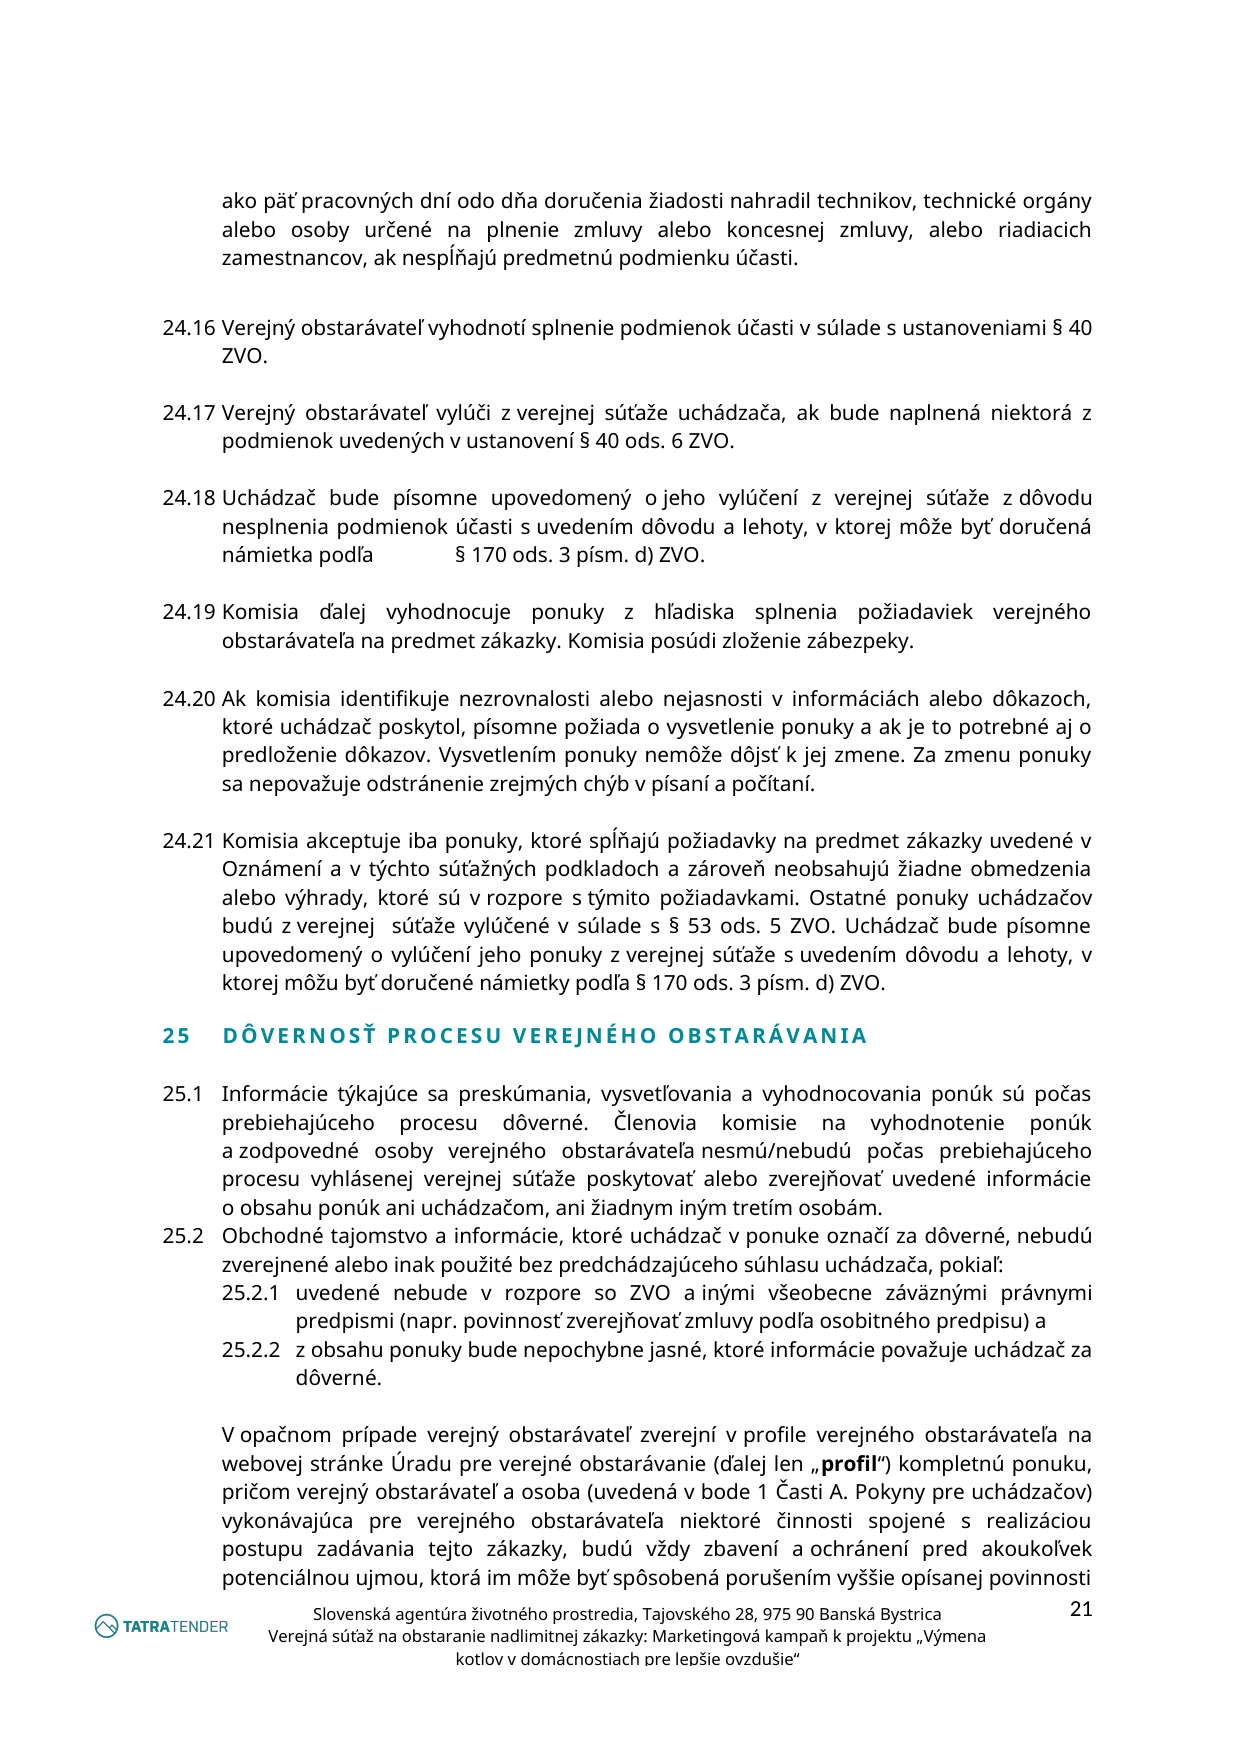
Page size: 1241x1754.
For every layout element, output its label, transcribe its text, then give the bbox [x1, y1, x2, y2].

subtitle Komisia ďalej vyhodnocuje ponuky z hľadiska splnenia požiadaviek verejného obstarávateľa na predmet zákazky. Komisia posúdi zloženie zábezpeky. [162, 597, 1093, 655]
subtitle Obchodné tajomstvo a informácie, ktoré uchádzač v ponuke označí za dôverné, nebudú zverejnené alebo inak použité bez predchádzajúceho súhlasu uchádzača, pokiaľ: [162, 1221, 1093, 1278]
subtitle z obsahu ponuky bude nepochybne jasné, ktoré informácie považuje uchádzač za dôverné. [222, 1335, 1093, 1392]
subtitle Ak komisia identifikuje nezrovnalosti alebo nejasnosti v informáciách alebo dôkazoch, ktoré uchádzač poskytol, písomne požiada o vysvetlenie ponuky a ak je to potrebné aj o predloženie dôkazov. Vysvetlením ponuky nemôže dôjsť k jej zmene. Za zmenu ponuky sa nepovažuje odstránenie zrejmých chýb v písaní a počítaní. [162, 684, 1093, 797]
subtitle Uchádzač bude písomne upovedomený o jeho vylúčení z verejnej súťaže z dôvodu nesplnenia podmienok účasti s uvedením dôvodu a lehoty, v ktorej môže byť doručená námietka podľa § 170 ods. 3 písm. d) ZVO. [162, 483, 1093, 569]
text Dôvernosť procesu verejného obstarávania [162, 1022, 1093, 1050]
picture [92, 1602, 239, 1647]
subtitle Komisia akceptuje iba ponuky, ktoré spĺňajú požiadavky na predmet zákazky uvedené v Oznámení a v týchto súťažných podkladoch a zároveň neobsahujú žiadne obmedzenia alebo výhrady, ktoré sú v rozpore s týmito požiadavkami. Ostatné ponuky uchádzačov budú z verejnej súťaže vylúčené v súlade s § 53 ods. 5 ZVO. Uchádzač bude písomne upovedomený o vylúčení jeho ponuky z verejnej súťaže s uvedením dôvodu a lehoty, v ktorej môžu byť doručené námietky podľa § 170 ods. 3 písm. d) ZVO. [162, 826, 1093, 997]
subtitle Informácie týkajúce sa preskúmania, vysvetľovania a vyhodnocovania ponúk sú počas prebiehajúceho procesu dôverné. Členovia komisie na vyhodnotenie ponúk a zodpovedné osoby verejného obstarávateľa nesmú/nebudú počas prebiehajúceho procesu vyhlásenej verejnej súťaže poskytovať alebo zverejňovať uvedené informácie o obsahu ponúk ani uchádzačom, ani žiadnym iným tretím osobám. [162, 1079, 1093, 1221]
subtitle Verejný obstarávateľ vylúči z verejnej súťaže uchádzača, ak bude naplnená niektorá z podmienok uvedených v ustanovení § 40 ods. 6 ZVO. [162, 398, 1093, 455]
subtitle uvedené nebude v rozpore so ZVO a inými všeobecne záväznými právnymi predpismi (napr. povinnosť zverejňovať zmluvy podľa osobitného predpisu) a [222, 1278, 1093, 1335]
subtitle Verejný obstarávateľ vyhodnotí splnenie podmienok účasti v súlade s ustanoveniami § 40 ZVO. [162, 313, 1093, 369]
